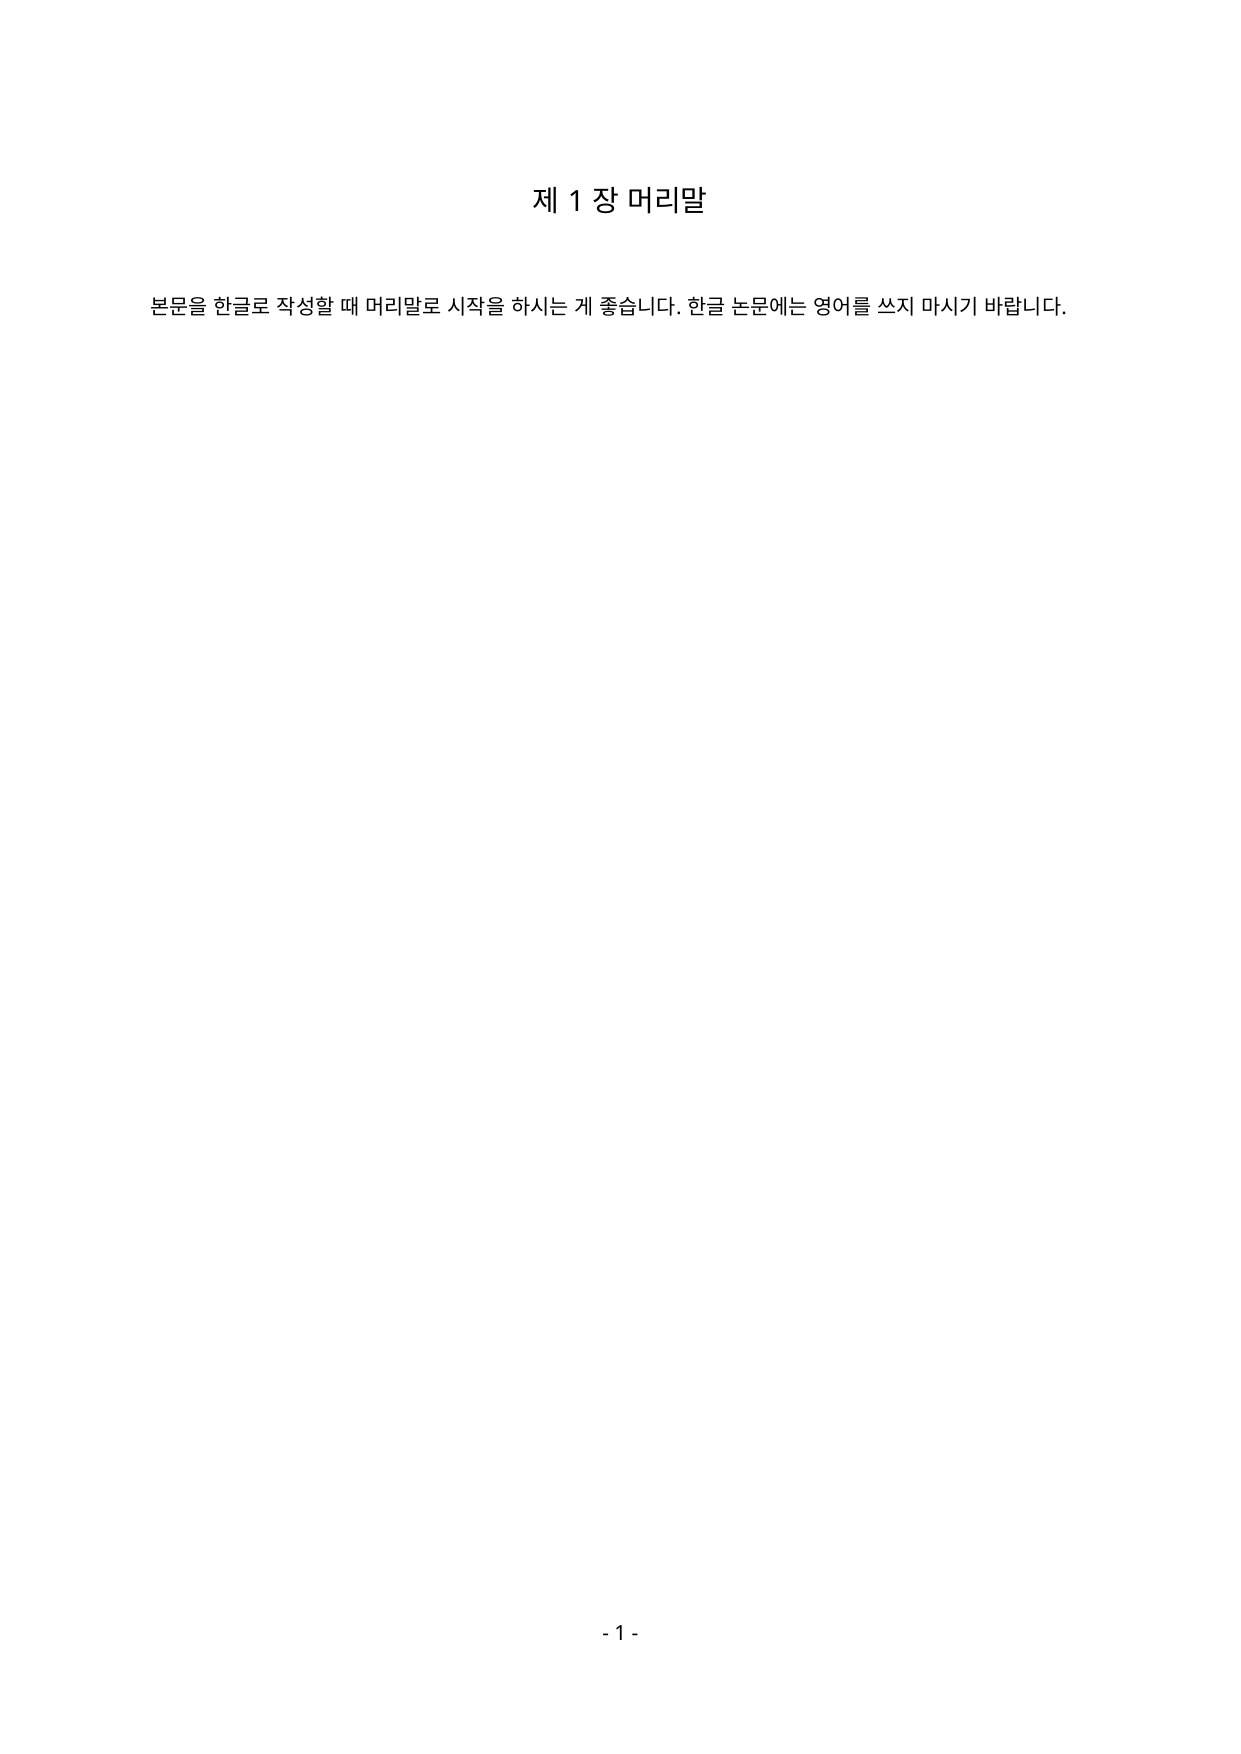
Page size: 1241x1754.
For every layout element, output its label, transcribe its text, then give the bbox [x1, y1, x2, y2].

text 본문을 한글로 작성할 때 머리말로 시작을 하시는 게 좋습니다. 한글 논문에는 영어를 쓰지 마시기 바랍니다. [150, 290, 1090, 321]
text 제 1 장 머리말 [150, 177, 1090, 219]
